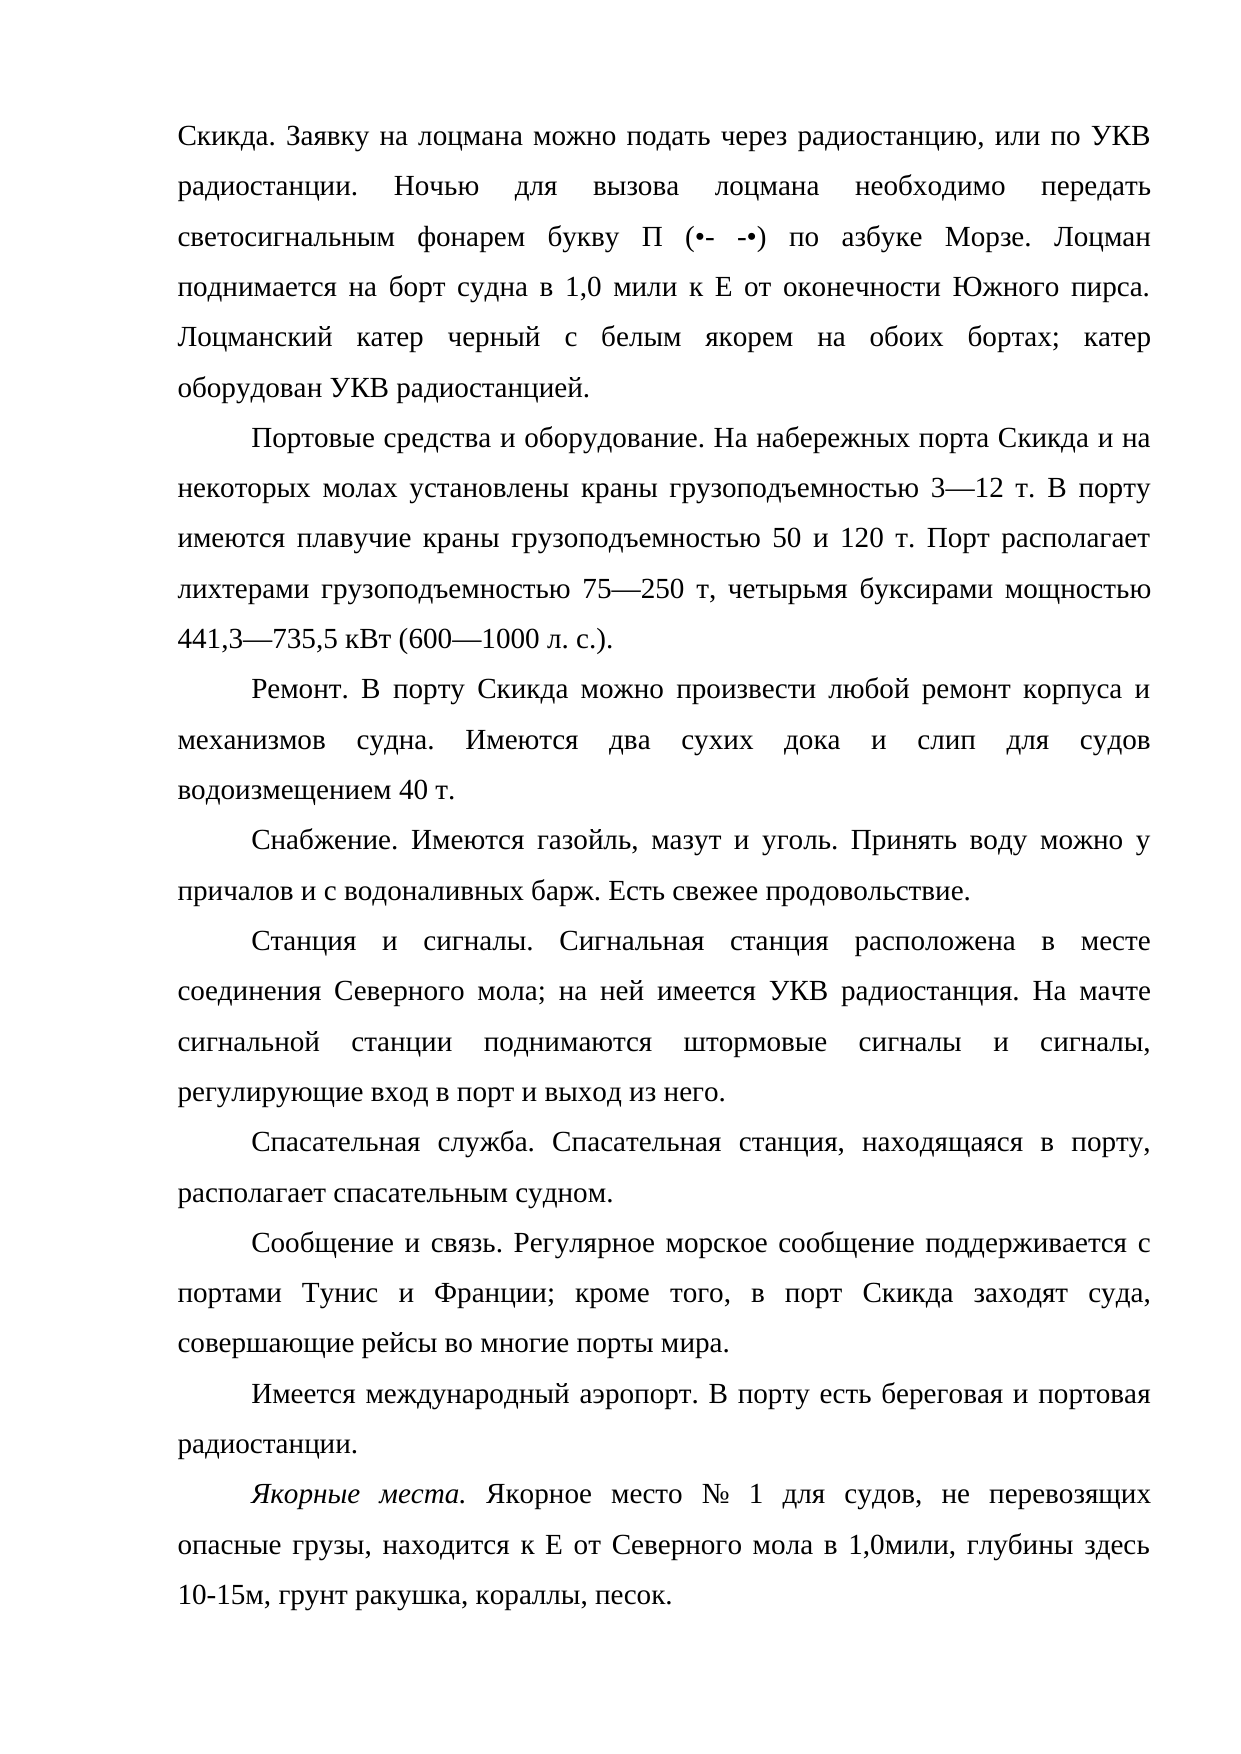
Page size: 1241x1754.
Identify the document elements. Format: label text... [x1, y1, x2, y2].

text Ремонт. В порту Скикда можно произвести любой ремонт корпуса и механизмов судна. Имеются два сухих дока и слип для судов водоизмещением 40 т. [177, 672, 1152, 806]
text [177, 118, 1152, 403]
text Спасательная служба. Спасательная станция, находящаяся в порту, располагает спасательным судном. [177, 1124, 1152, 1208]
text Снабжение. Имеются газойль, мазут и уголь. Принять воду можно у причалов и с водоналивных барж. Есть свежее продовольствие. [177, 822, 1152, 906]
text Станция и сигналы. Сигнальная станция расположена в месте соединения Северного мола; на ней имеется УКВ радиостанция. На мачте сигнальной станции поднимаются штормовые сигналы и сигналы, регулирующие вход в порт и выход из него. [177, 923, 1152, 1108]
text Имеется международный аэропорт. В порту есть береговая и портовая радиостанции. [177, 1376, 1152, 1460]
text Сообщение и связь. Регулярное морское сообщение поддерживается с портами Тунис и Франции; кроме того, в порт Скикда заходят суда, совершающие рейсы во многие порты мира. [177, 1225, 1152, 1359]
text Портовые средства и оборудование. На набережных порта Скикда и на некоторых молах установлены краны грузоподъемностью 3—12 т. В порту имеются плавучие краны грузоподъемностью 50 и 120 т. Порт располагает лихтерами грузоподъемностью 75—250 т, четырьмя буксирами мощностью 441,3—735,5 кВт (600—1000 л. с.). [177, 420, 1152, 655]
text Якорные места. Якорное место № 1 для судов, не перевозящих опасные грузы, находится к Е от Северного мола в 1,0мили, глубины здесь 10-15м, грунт ракушка, кораллы, песок. [177, 1477, 1152, 1611]
